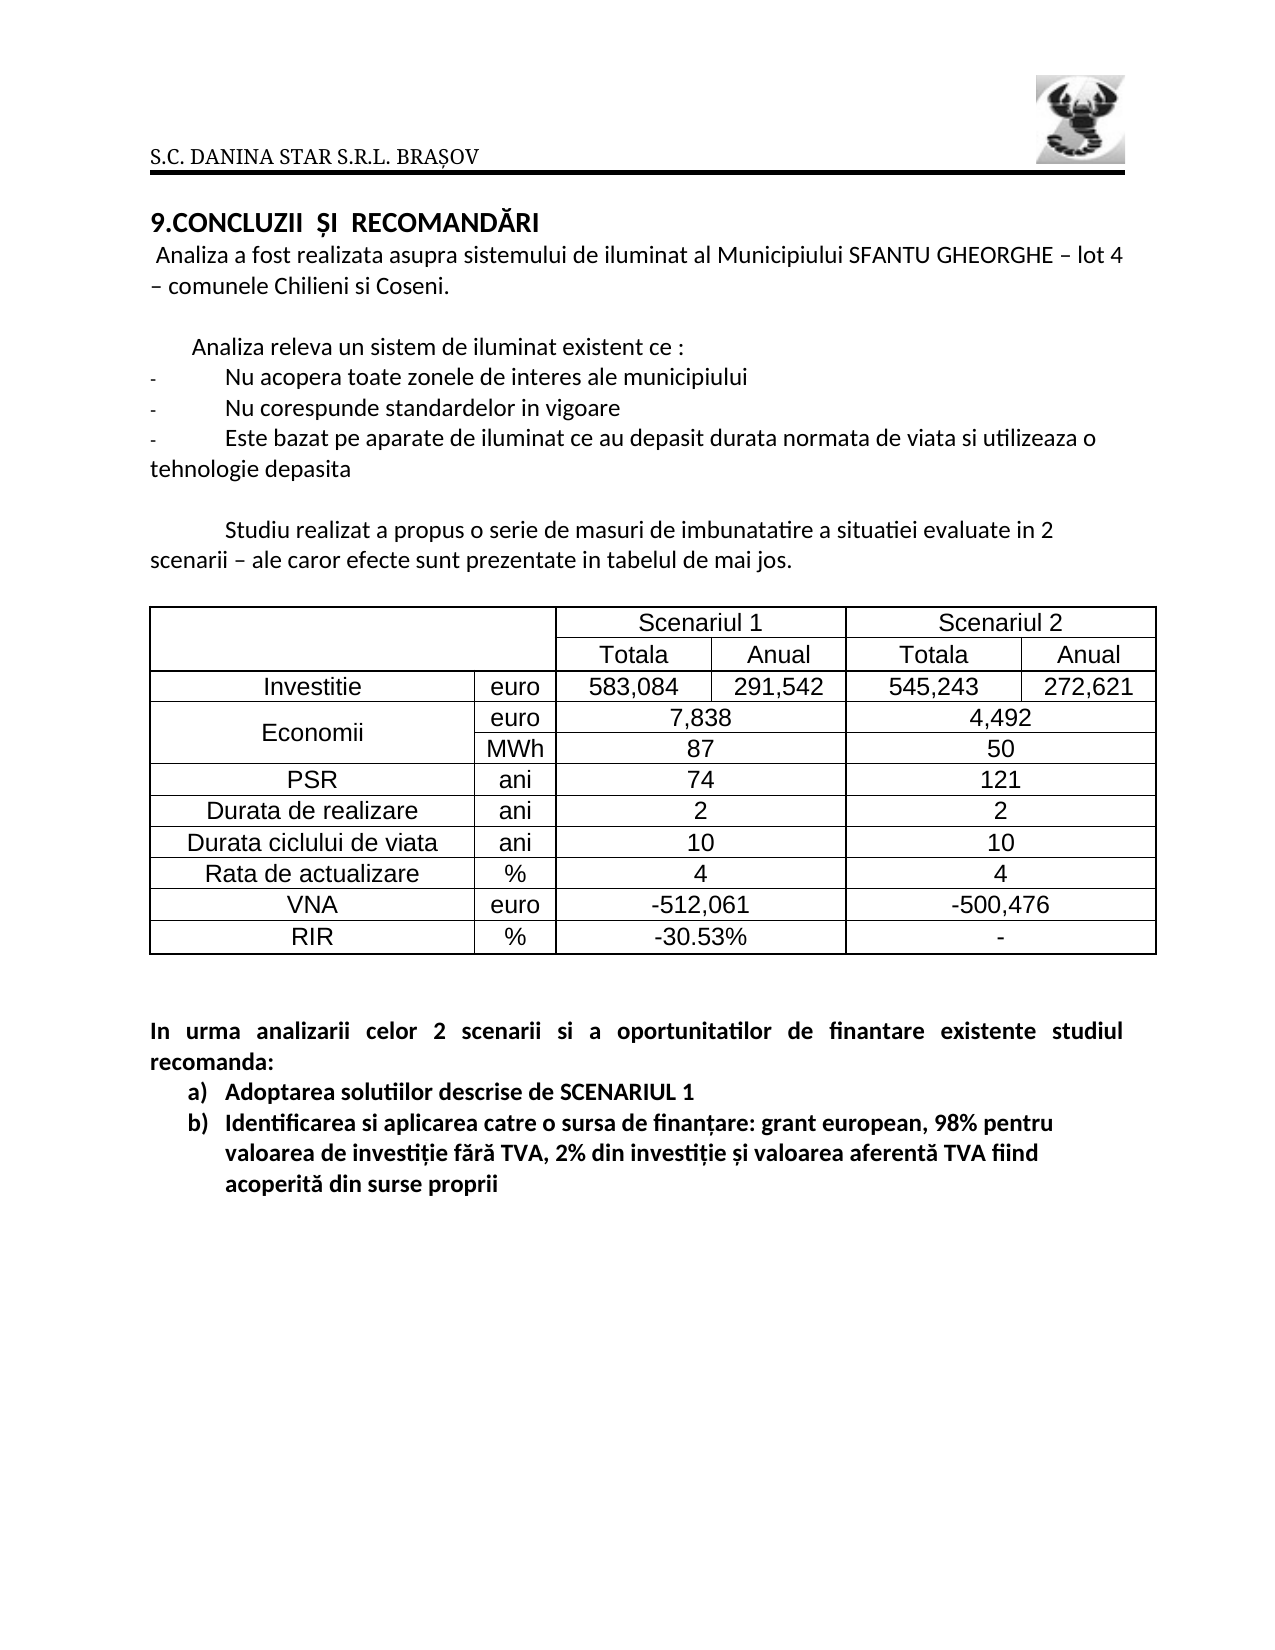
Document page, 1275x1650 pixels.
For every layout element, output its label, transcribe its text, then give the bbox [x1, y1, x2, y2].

text In urma analizarii celor 2 scenarii si a oportunitatilor de finantare existente studiul recomanda: [150, 1016, 1125, 1077]
list Adoptarea solutiilor descrise de SCENARIUL 1 [187, 1077, 1125, 1107]
table_cell Durata ciclului de viata [151, 827, 474, 857]
table_cell 583,084 [557, 672, 711, 701]
table_cell 545,243 [847, 672, 1021, 701]
table_cell Totala [557, 638, 711, 669]
table_cell 272,621 [1022, 672, 1155, 701]
table_cell % [475, 858, 555, 888]
table_cell 2 [847, 796, 1155, 826]
table_cell 4 [557, 858, 845, 888]
table_cell -500,476 [847, 889, 1155, 919]
table_cell 291,542 [712, 672, 845, 701]
list Este bazat pe aparate de iluminat ce au depasit durata normata de viata si utilizeaza o tehnologie depasita [150, 422, 1125, 483]
table_cell 74 [557, 764, 845, 794]
table_cell -30.53% [557, 921, 845, 952]
text Studiu realizat a propus o serie de masuri de imbunatatire a situatiei evaluate in 2 scenarii – ale caror efecte sunt prezentate in tabelul de mai jos. [150, 514, 1125, 575]
table_cell 2 [557, 796, 845, 826]
list Identificarea si aplicarea catre o sursa de finanţare: grant european, 98% pentru valoarea de investiţie fără TVA, 2% din investiție și valoarea aferentă TVA fiind acoperită din surse proprii [187, 1107, 1125, 1199]
table_cell 7,838 [557, 702, 845, 732]
table_cell MWh [475, 733, 555, 763]
table_cell 121 [847, 764, 1155, 794]
table_header Scenariul 2 [847, 608, 1155, 637]
text Analiza a fost realizata asupra sistemului de iluminat al Municipiului SFANTU GHEORGHE – lot 4 – comunele Chilieni si Coseni. [150, 239, 1125, 300]
table_cell 10 [557, 827, 845, 857]
picture [1036, 75, 1125, 164]
table_cell 4 [847, 858, 1155, 888]
table_cell ani [475, 796, 555, 826]
table_cell 87 [557, 733, 845, 763]
text Analiza releva un sistem de iluminat existent ce : [150, 331, 1125, 361]
table_cell 10 [847, 827, 1155, 857]
table_cell VNA [151, 889, 474, 919]
table_cell RIR [151, 921, 474, 952]
table_cell Anual [1022, 638, 1155, 669]
table_cell % [475, 921, 555, 952]
table_cell Economii [151, 702, 474, 763]
table_cell - [847, 921, 1155, 952]
table_cell ani [475, 764, 555, 794]
table_cell Anual [712, 638, 845, 669]
table_header Scenariul 1 [557, 608, 845, 637]
table_cell euro [475, 702, 555, 732]
table_cell Investitie [151, 672, 474, 701]
table_cell Totala [847, 638, 1021, 669]
table_cell ani [475, 827, 555, 857]
table_cell 50 [847, 733, 1155, 763]
table_header [151, 608, 555, 669]
table_cell 4,492 [847, 702, 1155, 732]
table_cell Durata de realizare [151, 796, 474, 826]
subtitle 9.CONCLUZII ȘI RECOMANDĂRI [150, 204, 1125, 239]
table_cell Rata de actualizare [151, 858, 474, 888]
list Nu acopera toate zonele de interes ale municipiului [150, 361, 1125, 392]
table_cell -512,061 [557, 889, 845, 919]
table_cell euro [475, 889, 555, 919]
list Nu corespunde standardelor in vigoare [150, 392, 1125, 422]
table_cell PSR [151, 764, 474, 794]
table_cell euro [475, 672, 555, 701]
